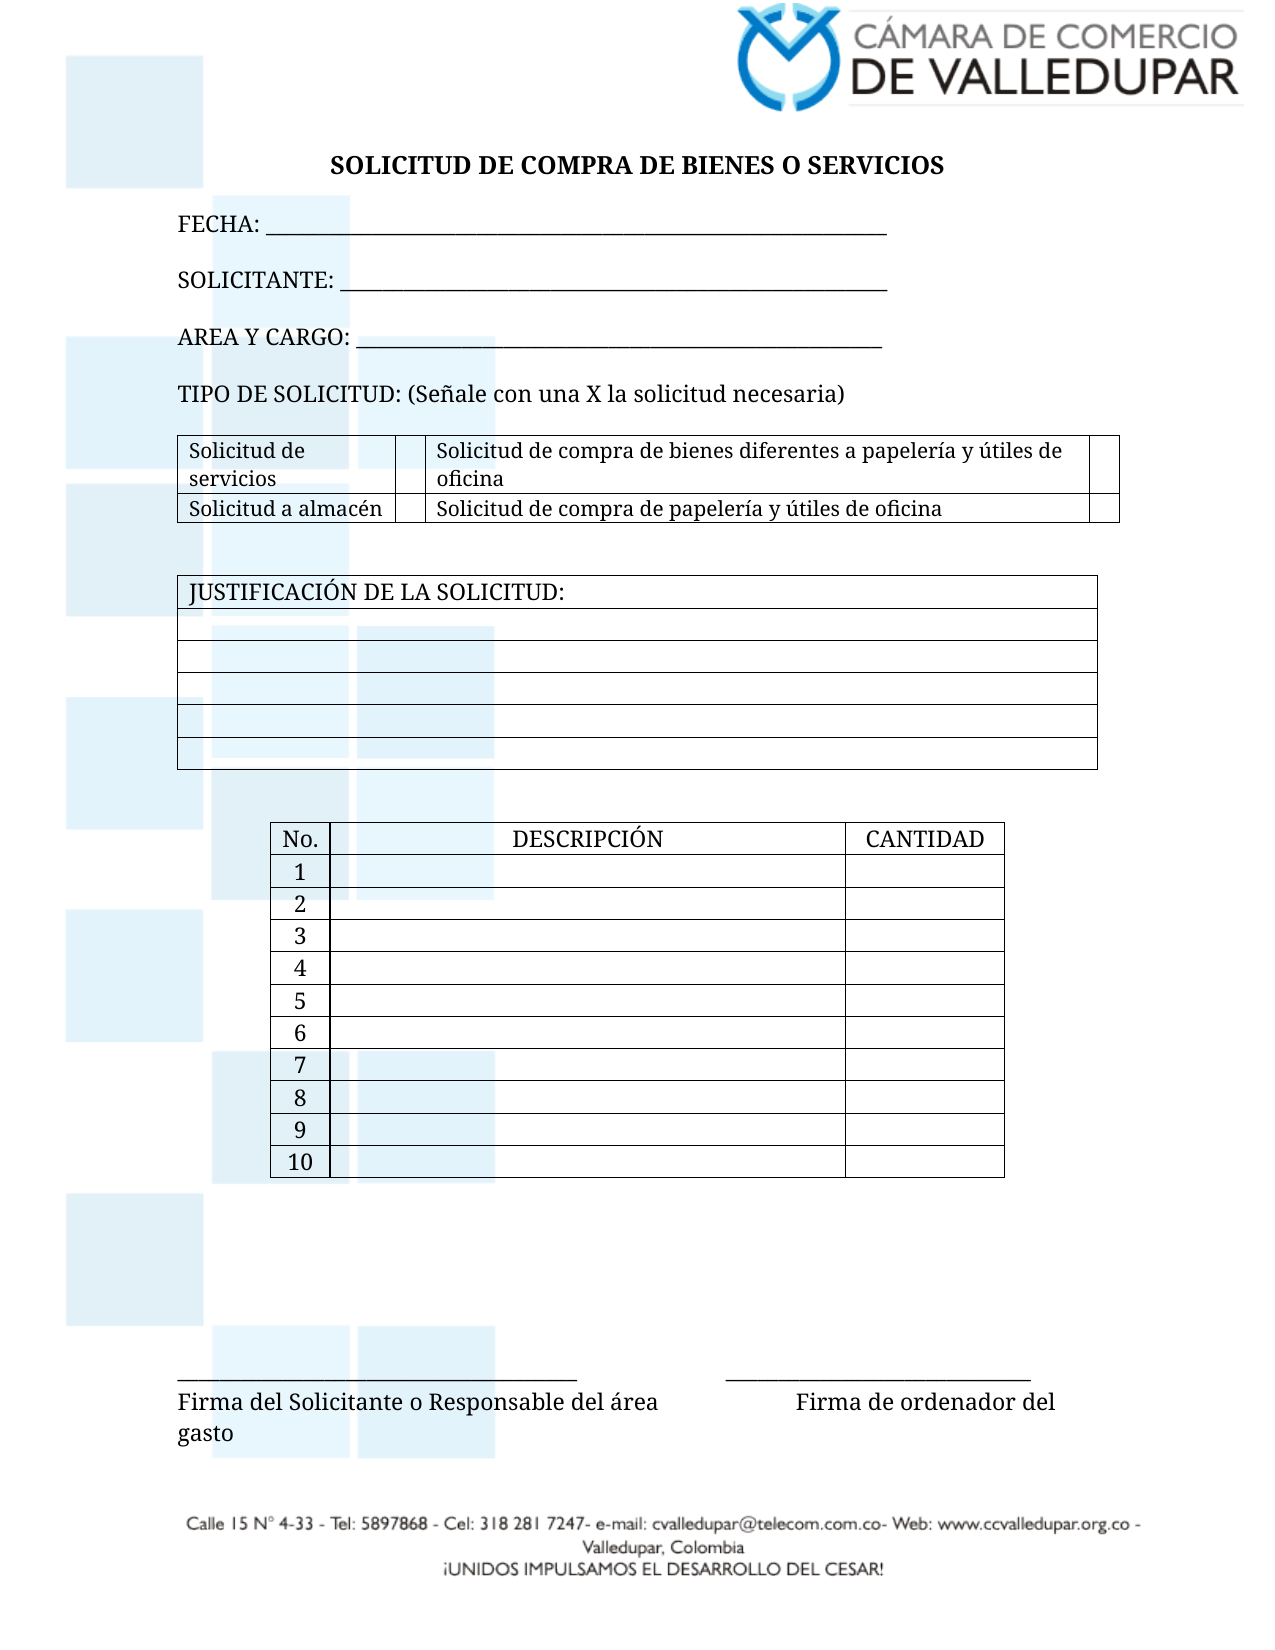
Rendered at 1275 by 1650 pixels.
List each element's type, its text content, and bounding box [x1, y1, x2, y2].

table_cell [846, 985, 1004, 1016]
table_cell 3 [271, 920, 329, 951]
table_cell 9 [271, 1114, 329, 1145]
table_cell 5 [271, 985, 329, 1016]
table_header DESCRIPCIÓN [331, 823, 845, 854]
table_cell Solicitud a almacén [178, 494, 395, 522]
table_cell Solicitud de compra de papelería y útiles de oficina [426, 494, 1089, 522]
text ______________________________________ _____________________________ [177, 1354, 1098, 1386]
text TIPO DE SOLICITUD: (Señale con una X la solicitud necesaria) [177, 378, 1098, 409]
table_cell [846, 1017, 1004, 1048]
table_cell [331, 1146, 845, 1177]
table_cell [178, 673, 1097, 704]
table_cell [846, 1114, 1004, 1145]
table_cell 2 [271, 888, 329, 919]
table_cell [846, 1146, 1004, 1177]
table_cell [331, 1017, 845, 1048]
table_header CANTIDAD [846, 823, 1004, 854]
table_cell [331, 1049, 845, 1080]
table_cell [846, 888, 1004, 919]
table_cell [846, 1081, 1004, 1113]
table_cell [396, 494, 425, 522]
table_cell [1090, 494, 1119, 522]
table_header [396, 436, 425, 493]
table_cell 8 [271, 1081, 329, 1113]
table_cell [846, 855, 1004, 887]
text SOLICITANTE: ____________________________________________________ [177, 264, 1098, 296]
table_cell 10 [271, 1146, 329, 1177]
table_cell [178, 641, 1097, 672]
picture [65, 3, 1244, 1590]
table_cell [178, 609, 1097, 640]
table_cell 6 [271, 1017, 329, 1048]
table_cell [178, 705, 1097, 737]
table_header JUSTIFICACIÓN DE LA SOLICITUD: [178, 576, 1097, 607]
table_cell [331, 888, 845, 919]
table_header Solicitud de servicios [178, 436, 395, 493]
text AREA Y CARGO: __________________________________________________ [177, 321, 1098, 352]
table_cell [331, 985, 845, 1016]
table_cell [846, 1049, 1004, 1080]
text SOLICITUD DE COMPRA DE BIENES O SERVICIOS [177, 148, 1098, 182]
table_cell [331, 920, 845, 951]
table_cell 7 [271, 1049, 329, 1080]
text FECHA: ___________________________________________________________ [177, 208, 1098, 239]
table_cell 1 [271, 855, 329, 887]
table_cell 4 [271, 952, 329, 983]
table_cell [846, 920, 1004, 951]
text Firma del Solicitante o Responsable del área Firma de ordenador del gasto [177, 1386, 1098, 1448]
table_cell [331, 952, 845, 983]
table_cell [331, 1081, 845, 1113]
table_cell [331, 1114, 845, 1145]
table_header Solicitud de compra de bienes diferentes a papelería y útiles de oficina [426, 436, 1089, 493]
table_header [1090, 436, 1119, 493]
table_cell [178, 738, 1097, 769]
table_cell [846, 952, 1004, 983]
table_header No. [271, 823, 329, 854]
table_cell [331, 855, 845, 887]
